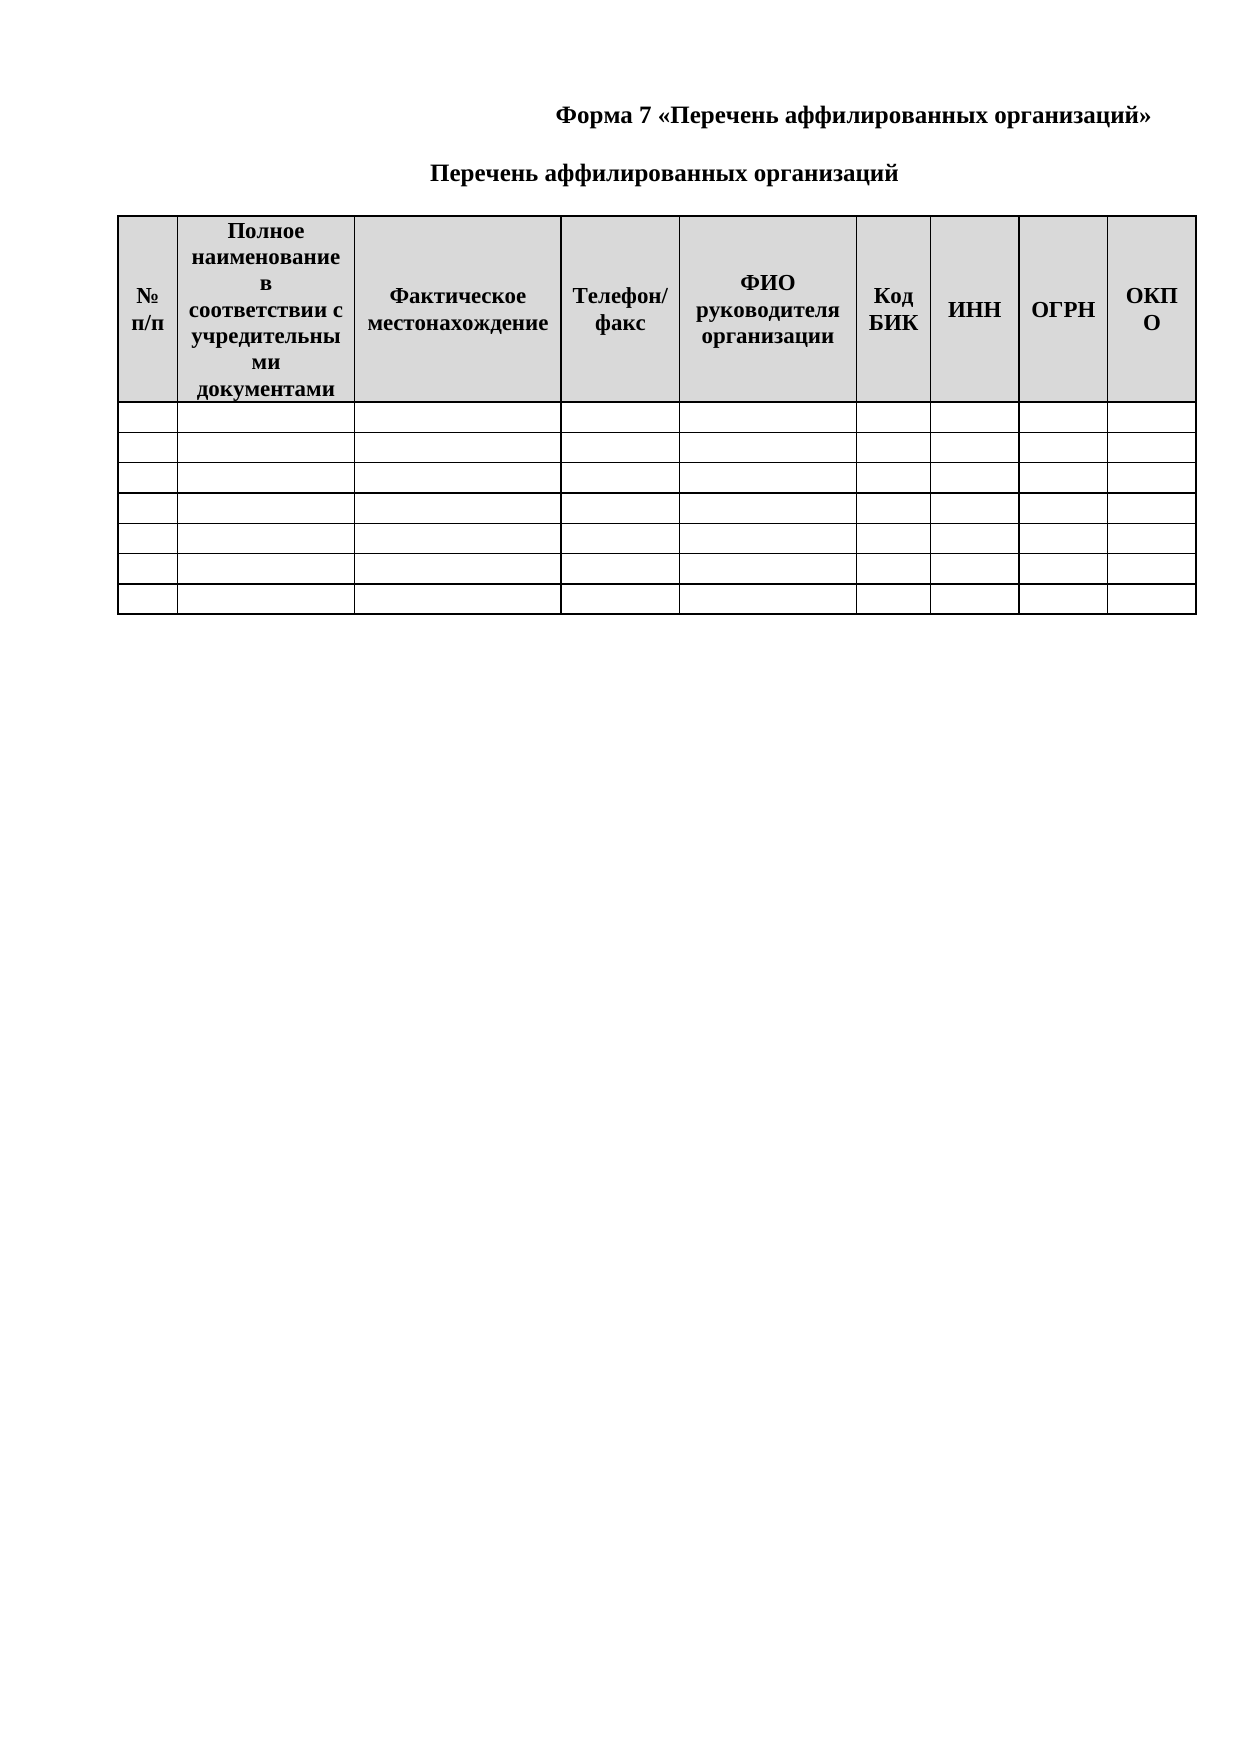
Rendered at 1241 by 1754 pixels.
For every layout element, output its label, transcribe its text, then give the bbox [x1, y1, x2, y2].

table_cell [680, 433, 856, 462]
table_header Телефон/ факс [562, 217, 679, 401]
table_cell [355, 463, 560, 492]
table_cell [680, 494, 856, 522]
table_cell [680, 403, 856, 431]
table_header № п/п [119, 217, 177, 401]
table_cell [857, 554, 930, 583]
table_cell [119, 524, 177, 553]
table_cell [1020, 463, 1107, 492]
table_cell [562, 494, 679, 522]
table_cell [857, 403, 930, 431]
table_cell [931, 403, 1018, 431]
table_cell [355, 494, 560, 522]
table_cell [119, 554, 177, 583]
table_cell [857, 494, 930, 522]
table_cell [1020, 554, 1107, 583]
table_cell [178, 463, 354, 492]
table_cell [355, 554, 560, 583]
table_cell [857, 433, 930, 462]
table_cell [1108, 524, 1195, 553]
table_cell [680, 524, 856, 553]
table_cell [119, 403, 177, 431]
table_cell [1108, 433, 1195, 462]
table_cell [1020, 433, 1107, 462]
table_header Полное наименование в соответствии с учредительными документами [178, 217, 354, 401]
table_cell [562, 585, 679, 613]
table_cell [1020, 585, 1107, 613]
table_cell [1020, 403, 1107, 431]
table_cell [680, 463, 856, 492]
table_cell [178, 585, 354, 613]
table_cell [119, 433, 177, 462]
table_cell [1108, 463, 1195, 492]
table_cell [562, 463, 679, 492]
table_cell [1108, 403, 1195, 431]
table_header ИНН [931, 217, 1018, 401]
table_cell [178, 494, 354, 522]
table_cell [562, 403, 679, 431]
table_header Фактическое местонахождение [355, 217, 560, 401]
table_cell [1108, 494, 1195, 522]
table_header ОКПО [1108, 217, 1195, 401]
table_cell [857, 463, 930, 492]
table_cell [119, 585, 177, 613]
table_cell [119, 494, 177, 522]
table_cell [931, 585, 1018, 613]
text Перечень аффилированных организаций [177, 158, 1152, 186]
table_cell [857, 524, 930, 553]
table_cell [355, 403, 560, 431]
table_cell [931, 433, 1018, 462]
table_header ОГРН [1020, 217, 1107, 401]
table_cell [680, 585, 856, 613]
table_cell [355, 433, 560, 462]
table_cell [931, 554, 1018, 583]
table_cell [562, 554, 679, 583]
text Форма 7 «Перечень аффилированных организаций» [177, 100, 1152, 129]
table_cell [1108, 585, 1195, 613]
table_cell [680, 554, 856, 583]
table_cell [931, 463, 1018, 492]
table_cell [178, 433, 354, 462]
table_cell [119, 463, 177, 492]
table_cell [562, 524, 679, 553]
table_cell [1020, 524, 1107, 553]
table_header Код БИК [857, 217, 930, 401]
table_cell [931, 524, 1018, 553]
table_cell [355, 585, 560, 613]
table_header ФИО руководителя организации [680, 217, 856, 401]
table_cell [1108, 554, 1195, 583]
table_cell [178, 403, 354, 431]
table_cell [931, 494, 1018, 522]
table_cell [857, 585, 930, 613]
table_cell [355, 524, 560, 553]
table_cell [1020, 494, 1107, 522]
table_cell [562, 433, 679, 462]
table_cell [178, 524, 354, 553]
table_cell [178, 554, 354, 583]
